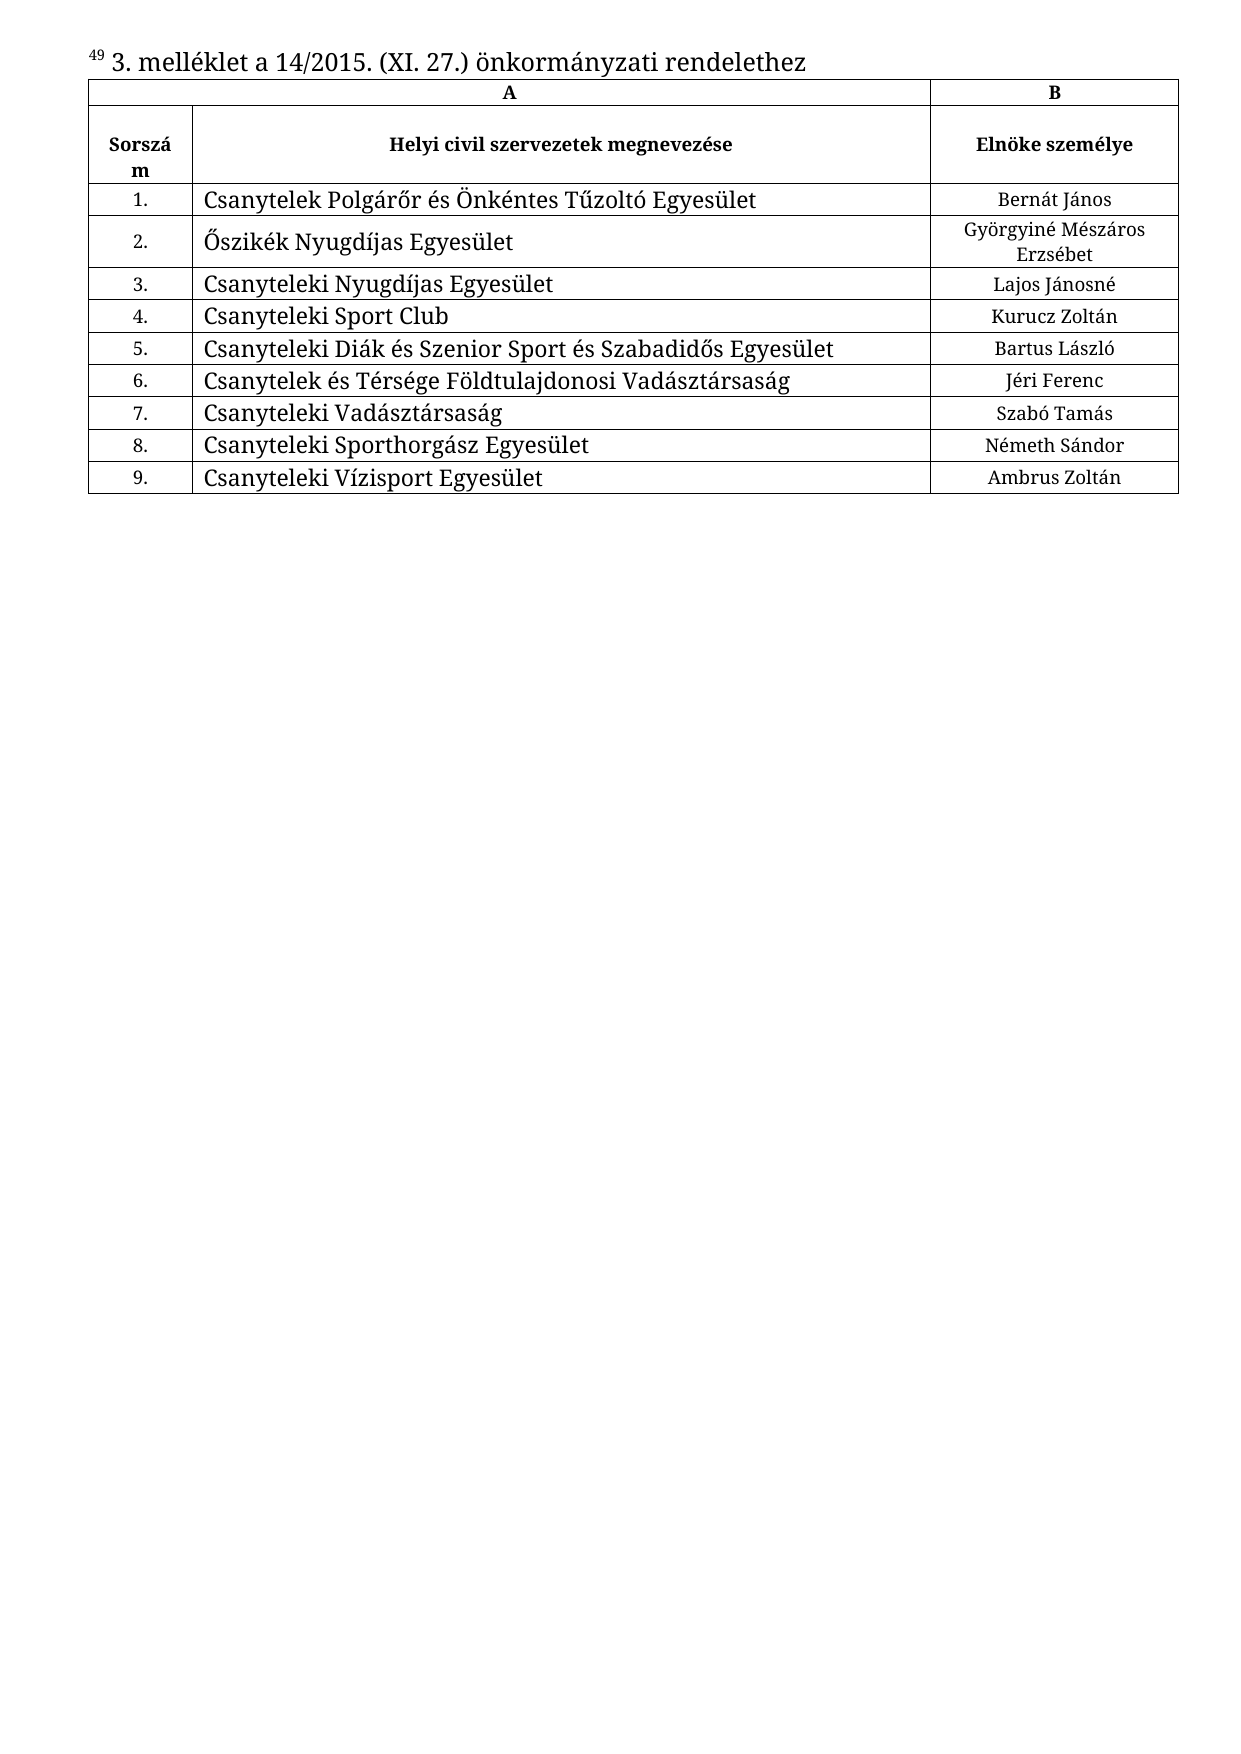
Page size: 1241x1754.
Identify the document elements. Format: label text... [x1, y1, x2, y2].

table_cell Németh Sándor [931, 430, 1178, 461]
table_cell 5. [89, 333, 192, 364]
table_cell 6. [89, 365, 192, 396]
table_cell Bartus László [931, 333, 1178, 364]
table_cell Helyi civil szervezetek megnevezése [193, 106, 930, 183]
table_cell 2. [89, 216, 192, 267]
text 3. melléklet a 14/2015. (XI. 27.) önkormányzati rendelethez [88, 44, 1167, 78]
table_cell Kurucz Zoltán [931, 300, 1178, 332]
table_cell Elnöke személye [931, 106, 1178, 183]
table_cell Csanyteleki Vadásztársaság [193, 397, 930, 428]
table_cell Ambrus Zoltán [931, 462, 1178, 493]
table_cell Jéri Ferenc [931, 365, 1178, 396]
table_header A [89, 80, 930, 105]
table_cell Csanyteleki Sport Club [193, 300, 930, 332]
table_cell Csanyteleki Diák és Szenior Sport és Szabadidős Egyesület [193, 333, 930, 364]
table_cell 3. [89, 268, 192, 299]
table_cell Szabó Tamás [931, 397, 1178, 428]
table_cell Bernát János [931, 184, 1178, 215]
table_cell 4. [89, 300, 192, 332]
table_cell Csanytelek Polgárőr és Önkéntes Tűzoltó Egyesület [193, 184, 930, 215]
table_cell Csanyteleki Nyugdíjas Egyesület [193, 268, 930, 299]
table_cell Csanyteleki Vízisport Egyesület [193, 462, 930, 493]
table_cell Őszikék Nyugdíjas Egyesület [193, 216, 930, 267]
table_cell Györgyiné Mészáros Erzsébet [931, 216, 1178, 267]
table_cell 9. [89, 462, 192, 493]
table_cell 1. [89, 184, 192, 215]
table_cell Csanytelek és Térsége Földtulajdonosi Vadásztársaság [193, 365, 930, 396]
table_cell Sorszám [89, 106, 192, 183]
table_cell Csanyteleki Sporthorgász Egyesület [193, 430, 930, 461]
table_cell 7. [89, 397, 192, 428]
table_header B [931, 80, 1178, 105]
table_cell Lajos Jánosné [931, 268, 1178, 299]
table_cell 8. [89, 430, 192, 461]
